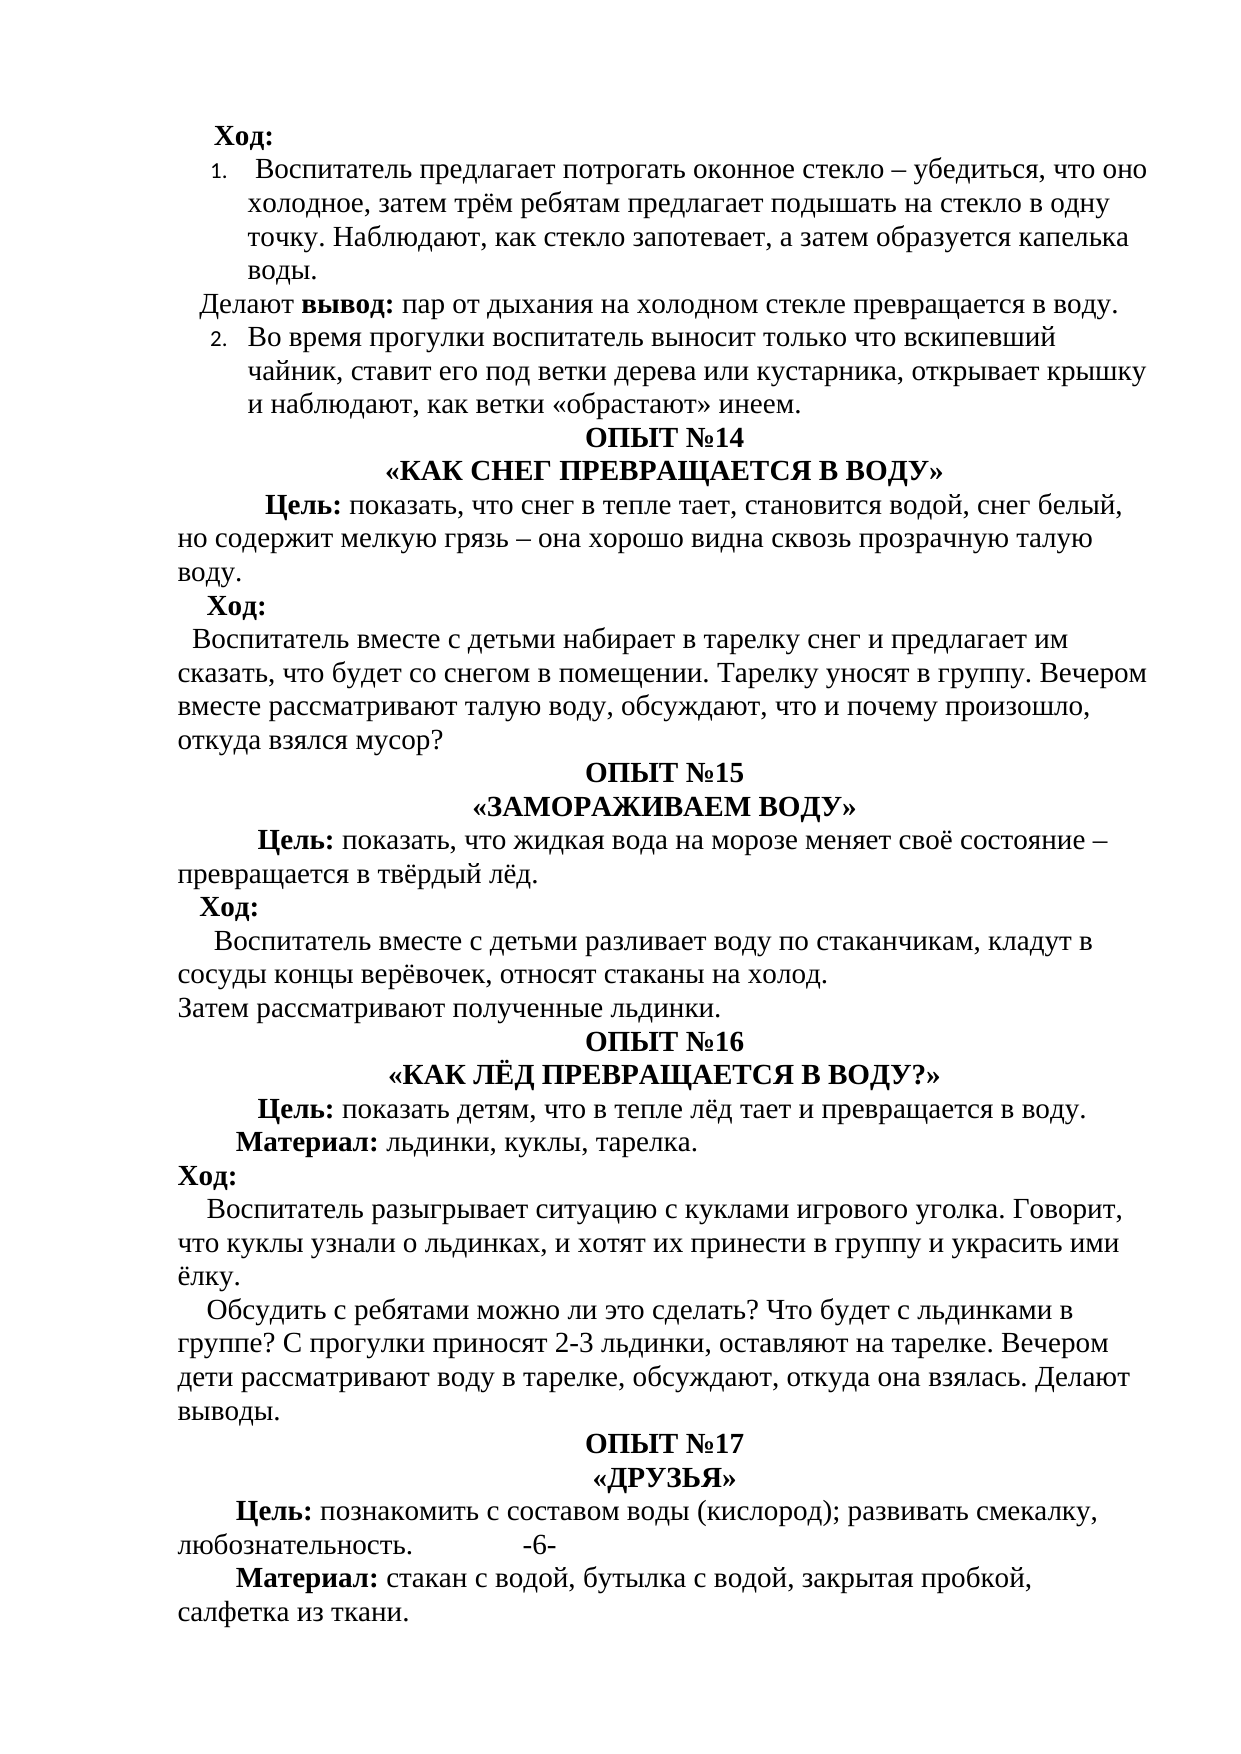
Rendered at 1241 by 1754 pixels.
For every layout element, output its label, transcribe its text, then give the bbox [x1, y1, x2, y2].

text Воспитатель разыгрывает ситуацию с куклами игрового уголка. Говорит, что куклы узнали о льдинках, и хотят их принести в группу и украсить ими ёлку. [177, 1191, 1152, 1292]
text ОПЫТ №15 [177, 755, 1152, 789]
text ОПЫТ №16 [177, 1024, 1152, 1057]
text Цель: показать детям, что в тепле лёд тает и превращается в воду. [177, 1091, 1152, 1124]
text ОПЫТ №17 [177, 1426, 1152, 1460]
text Цель: показать, что снег в тепле тает, становится водой, снег белый, но содержит мелкую грязь – она хорошо видна сквозь прозрачную талую воду. [177, 487, 1152, 588]
text Ход: [177, 588, 1152, 621]
text «КАК ЛЁД ПРЕВРАЩАЕТСЯ В ВОДУ?» [177, 1057, 1152, 1091]
list Воспитатель предлагает потрогать оконное стекло – убедиться, что оно холодное, затем трём ребятам предлагает подышать на стекло в одну точку. Наблюдают, как стекло запотевает, а затем образуется капелька воды. [210, 152, 1152, 286]
text «ДРУЗЬЯ» [177, 1460, 1152, 1493]
text «КАК СНЕГ ПРЕВРАЩАЕТСЯ В ВОДУ» [177, 453, 1152, 487]
text ОПЫТ №14 [177, 420, 1152, 453]
text Воспитатель вместе с детьми разливает воду по стаканчикам, кладут в сосуды концы верёвочек, относят стаканы на холод. Затем рассматривают полученные льдинки. [177, 923, 1152, 1024]
text Ход: [177, 118, 1152, 152]
list Во время прогулки воспитатель выносит только что вскипевший чайник, ставит его под ветки дерева или кустарника, открывает крышку и наблюдают, как ветки «обрастают» инеем. [210, 319, 1152, 420]
text Делают вывод: пар от дыхания на холодном стекле превращается в воду. [177, 286, 1152, 319]
text Материал: льдинки, куклы, тарелка. [177, 1124, 1152, 1158]
text Материал: стакан с водой, бутылка с водой, закрытая пробкой, салфетка из ткани. [177, 1560, 1152, 1627]
text Обсудить с ребятами можно ли это сделать? Что будет с льдинками в группе? С прогулки приносят 2-3 льдинки, оставляют на тарелке. Вечером дети рассматривают воду в тарелке, обсуждают, откуда она взялась. Делают выводы. [177, 1292, 1152, 1426]
text Ход: [177, 1158, 1152, 1191]
text Ход: [177, 889, 1152, 923]
text Воспитатель вместе с детьми набирает в тарелку снег и предлагает им сказать, что будет со снегом в помещении. Тарелку уносят в группу. Вечером вместе рассматривают талую воду, обсуждают, что и почему произошло, откуда взялся мусор? [177, 621, 1152, 755]
text «ЗАМОРАЖИВАЕМ ВОДУ» [177, 789, 1152, 822]
text Цель: показать, что жидкая вода на морозе меняет своё состояние – превращается в твёрдый лёд. [177, 822, 1152, 889]
text Цель: познакомить с составом воды (кислород); развивать смекалку, любознательность. -6- [177, 1493, 1152, 1560]
